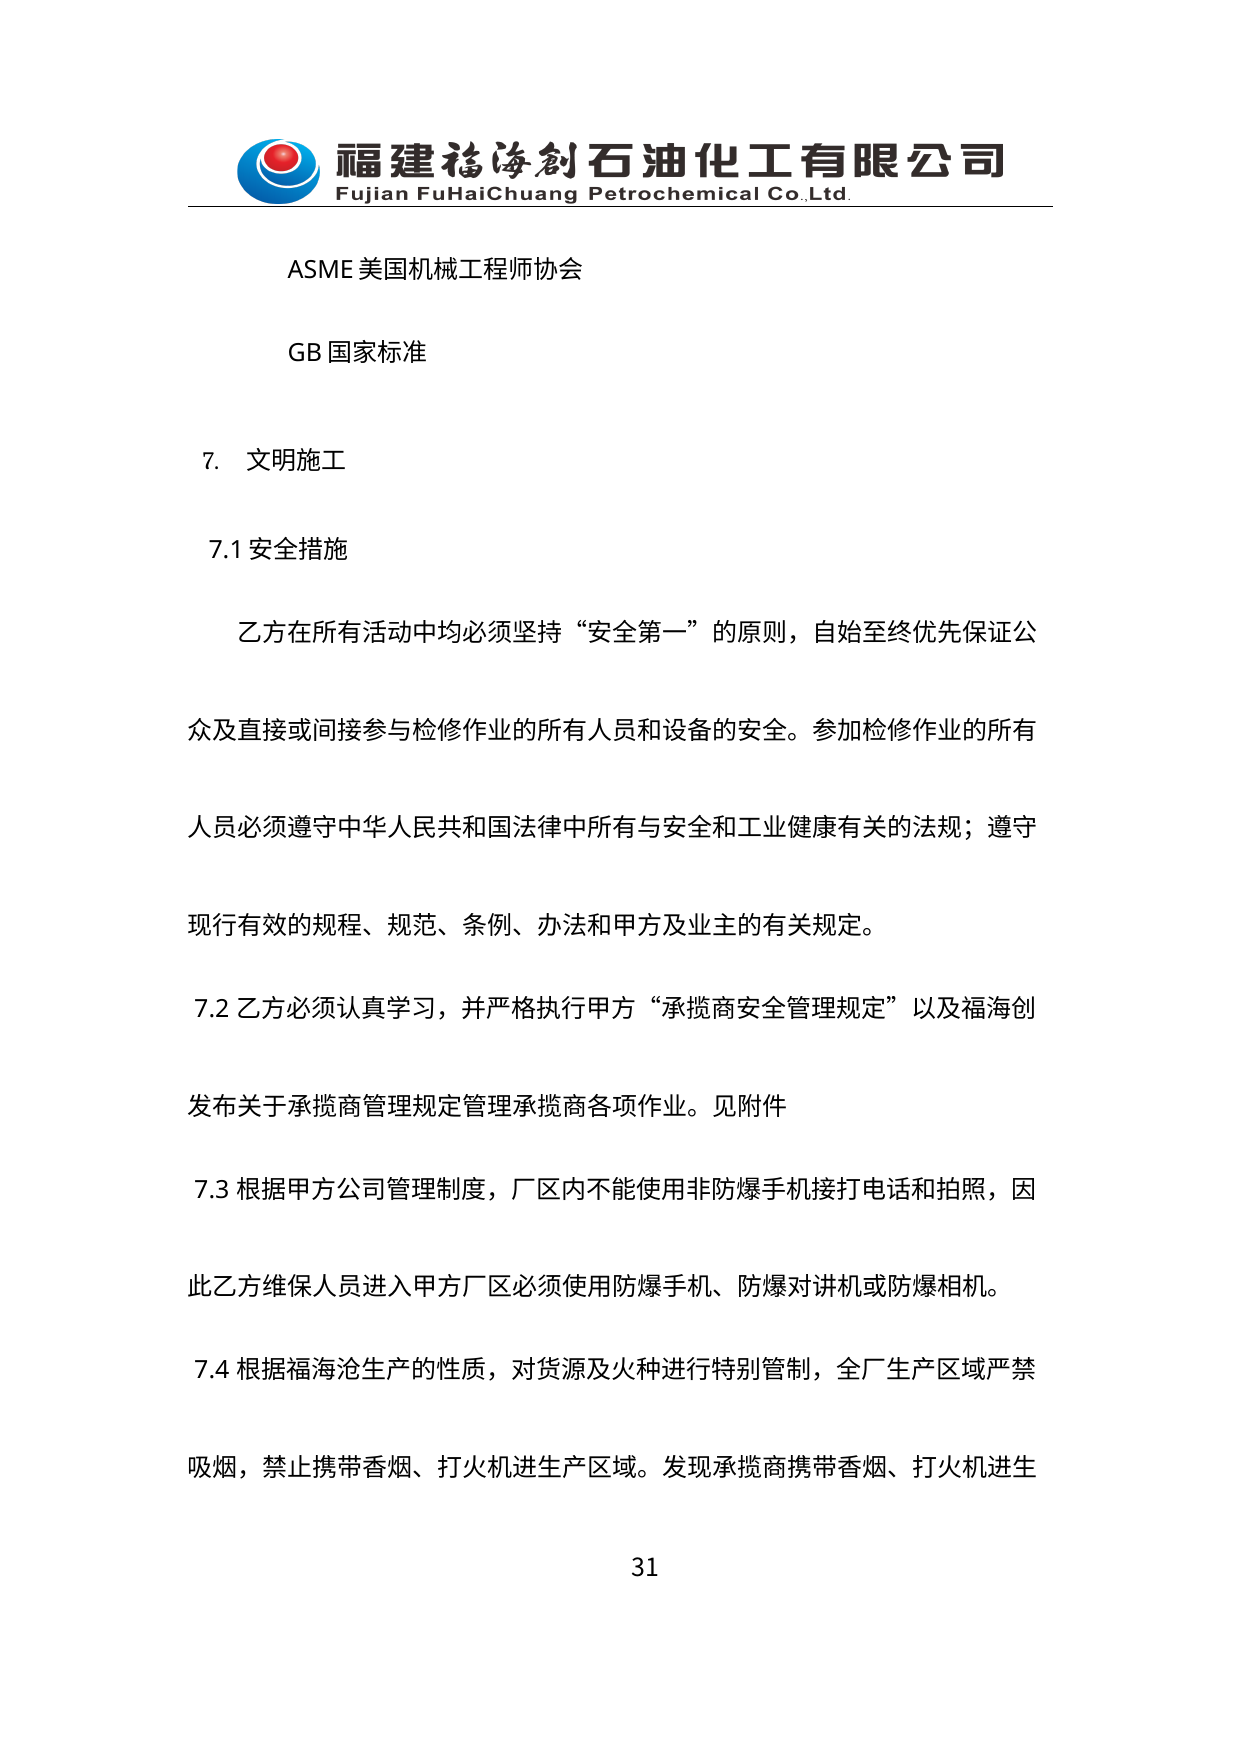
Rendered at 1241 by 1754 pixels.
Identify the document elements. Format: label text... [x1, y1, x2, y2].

text 7.3 根据甲方公司管理制度，厂区内不能使用非防爆手机接打电话和拍照，因此乙方维保人员进入甲方厂区必须使用防爆手机、防爆对讲机或防爆相机。 [187, 1155, 1053, 1317]
title 文明施工 [202, 426, 1053, 491]
text 乙方在所有活动中均必须坚持“安全第一”的原则，自始至终优先保证公众及直接或间接参与检修作业的所有人员和设备的安全。参加检修作业的所有人员必须遵守中华人民共和国法律中所有与安全和工业健康有关的法规；遵守现行有效的规程、规范、条例、办法和甲方及业主的有关规定。 [187, 598, 1053, 956]
list ASME美国机械工程师协会 [287, 235, 1053, 300]
text 7.1安全措施 [187, 515, 1053, 580]
picture [237, 139, 1003, 204]
text 7.2 乙方必须认真学习，并严格执行甲方“承揽商安全管理规定”以及福海创发布关于承揽商管理规定管理承揽商各项作业。见附件 [187, 974, 1053, 1137]
list GB国家标准 [287, 318, 1053, 383]
text 7.4 根据福海沧生产的性质，对货源及火种进行特别管制，全厂生产区域严禁吸烟，禁止携带香烟、打火机进生产区域。发现承揽商携带香烟、打火机进生产区域，第一次罚款5000元，第二次清场。 [187, 1335, 1053, 1498]
